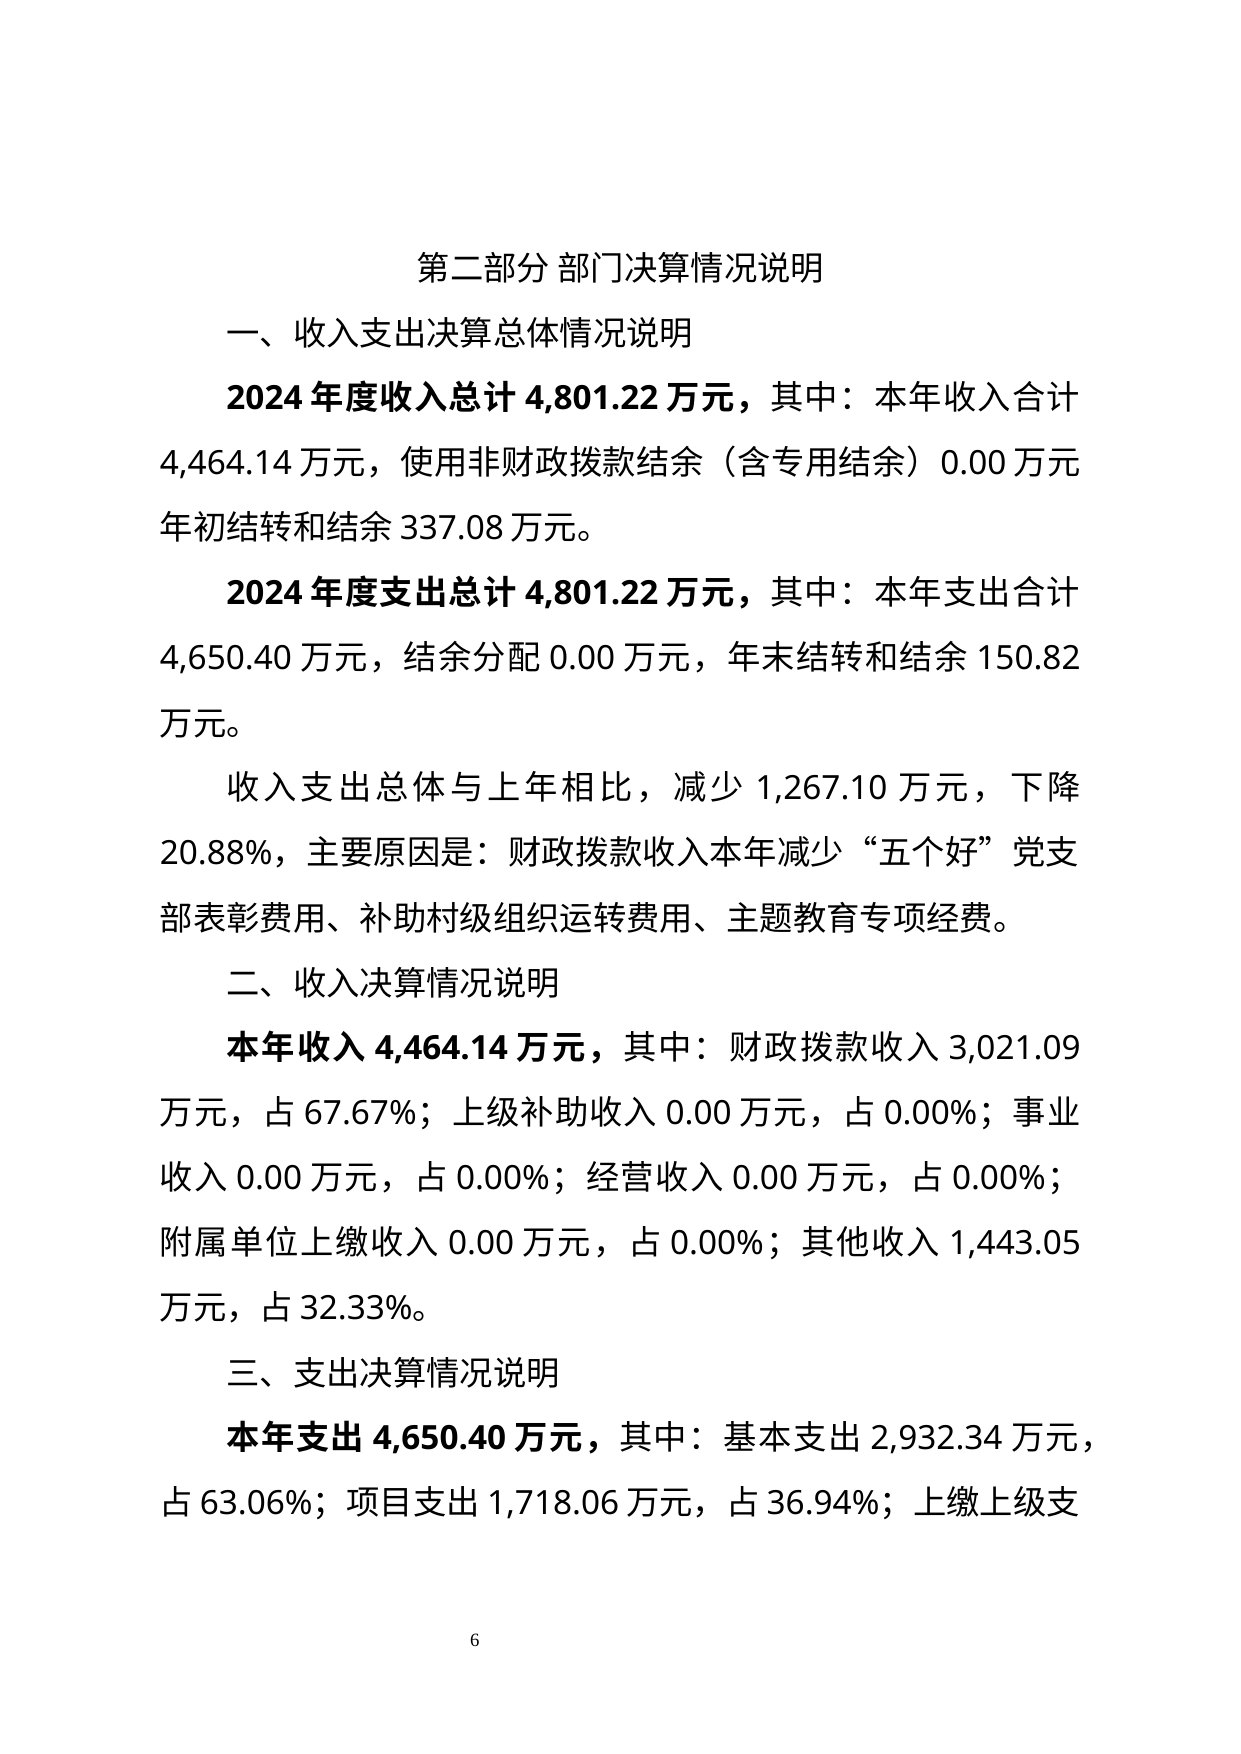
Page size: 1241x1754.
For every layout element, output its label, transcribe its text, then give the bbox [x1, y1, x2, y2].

text 第二部分 部门决算情况说明 [159, 233, 1081, 298]
text 一、收入支出决算总体情况说明 [159, 298, 1081, 363]
text 三、支出决算情况说明 [159, 1338, 1081, 1403]
text 收入支出总体与上年相比，减少1,267.10万元，下降20.88%，主要原因是：财政拨款收入本年减少“五个好”党支部表彰费用、补助村级组织运转费用、主题教育专项经费。 [159, 753, 1081, 948]
text 2024年度支出总计4,801.22万元，其中：本年支出合计4,650.40万元，结余分配0.00万元，年末结转和结余150.82万元。 [159, 558, 1081, 753]
text 2024年度收入总计4,801.22万元，其中：本年收入合计4,464.14万元，使用非财政拨款结余（含专用结余）0.00万元，年初结转和结余337.08万元。 [159, 363, 1081, 558]
text 二、收入决算情况说明 [159, 948, 1081, 1013]
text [159, 1403, 1081, 1533]
text 本年收入4,464.14万元，其中：财政拨款收入3,021.09万元，占67.67%；上级补助收入0.00万元，占0.00%；事业收入0.00万元，占0.00%；经营收入0.00万元，占0.00%；附属单位上缴收入0.00万元，占0.00%；其他收入1,443.05万元，占32.33%。 [159, 1013, 1081, 1338]
